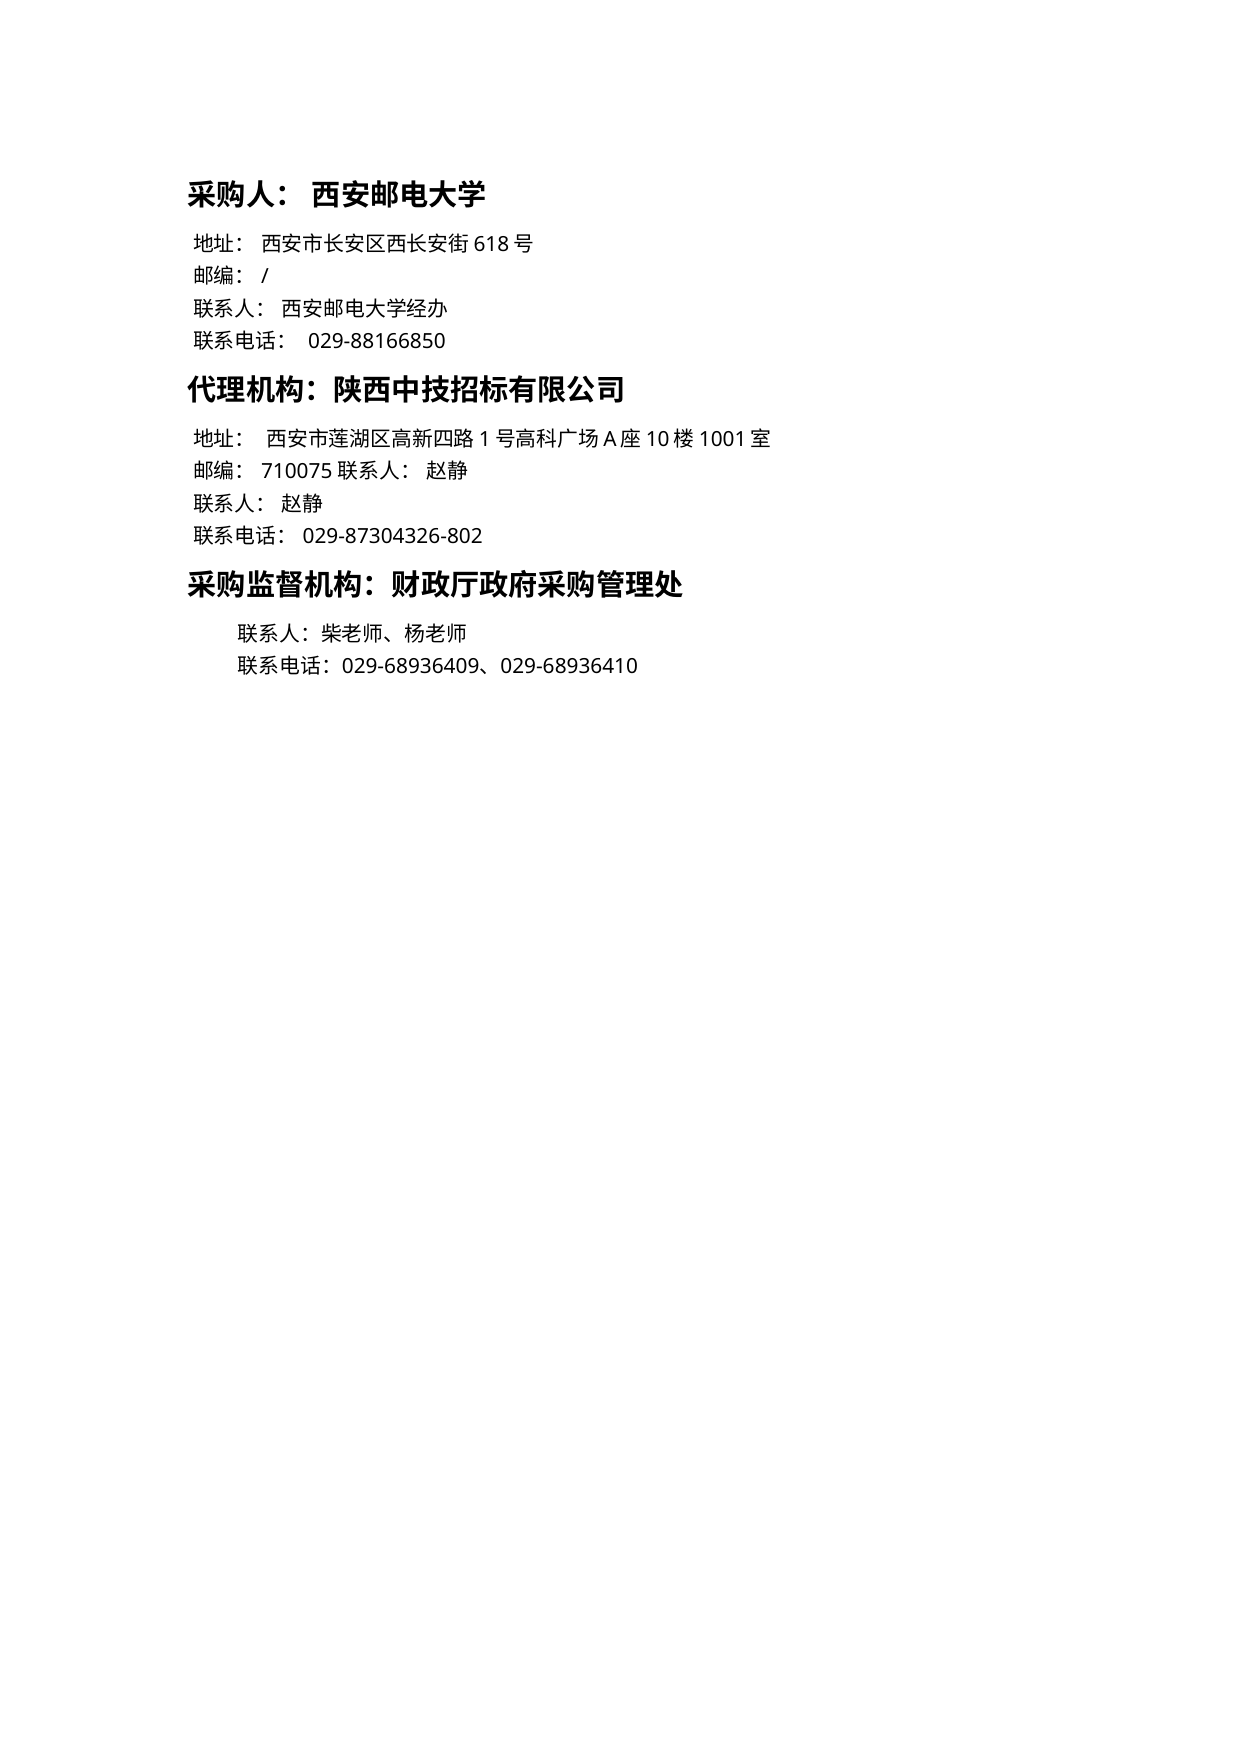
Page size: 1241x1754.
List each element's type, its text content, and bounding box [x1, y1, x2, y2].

text 联系电话：029-68936409、029-68936410 [187, 649, 1053, 682]
text 联系人：柴老师、杨老师 [187, 617, 1053, 649]
text 采购监督机构：财政厅政府采购管理处 [187, 552, 1053, 617]
text 地址： 西安市莲湖区高新四路1号高科广场A座10楼1001室 [187, 422, 1053, 454]
text 邮编： / [187, 259, 1053, 292]
text 联系人： 赵静 [187, 487, 1053, 519]
text 联系电话： 029-88166850 [187, 324, 1053, 357]
text 联系人： 西安邮电大学经办 [187, 292, 1053, 324]
text 地址： 西安市长安区西长安街618号 [187, 227, 1053, 259]
text 联系电话： 029-87304326-802 [187, 519, 1053, 552]
text 代理机构：陕西中技招标有限公司 [187, 357, 1053, 422]
text 采购人： 西安邮电大学 [187, 162, 1053, 227]
text 邮编： 710075 联系人： 赵静 [187, 454, 1053, 487]
